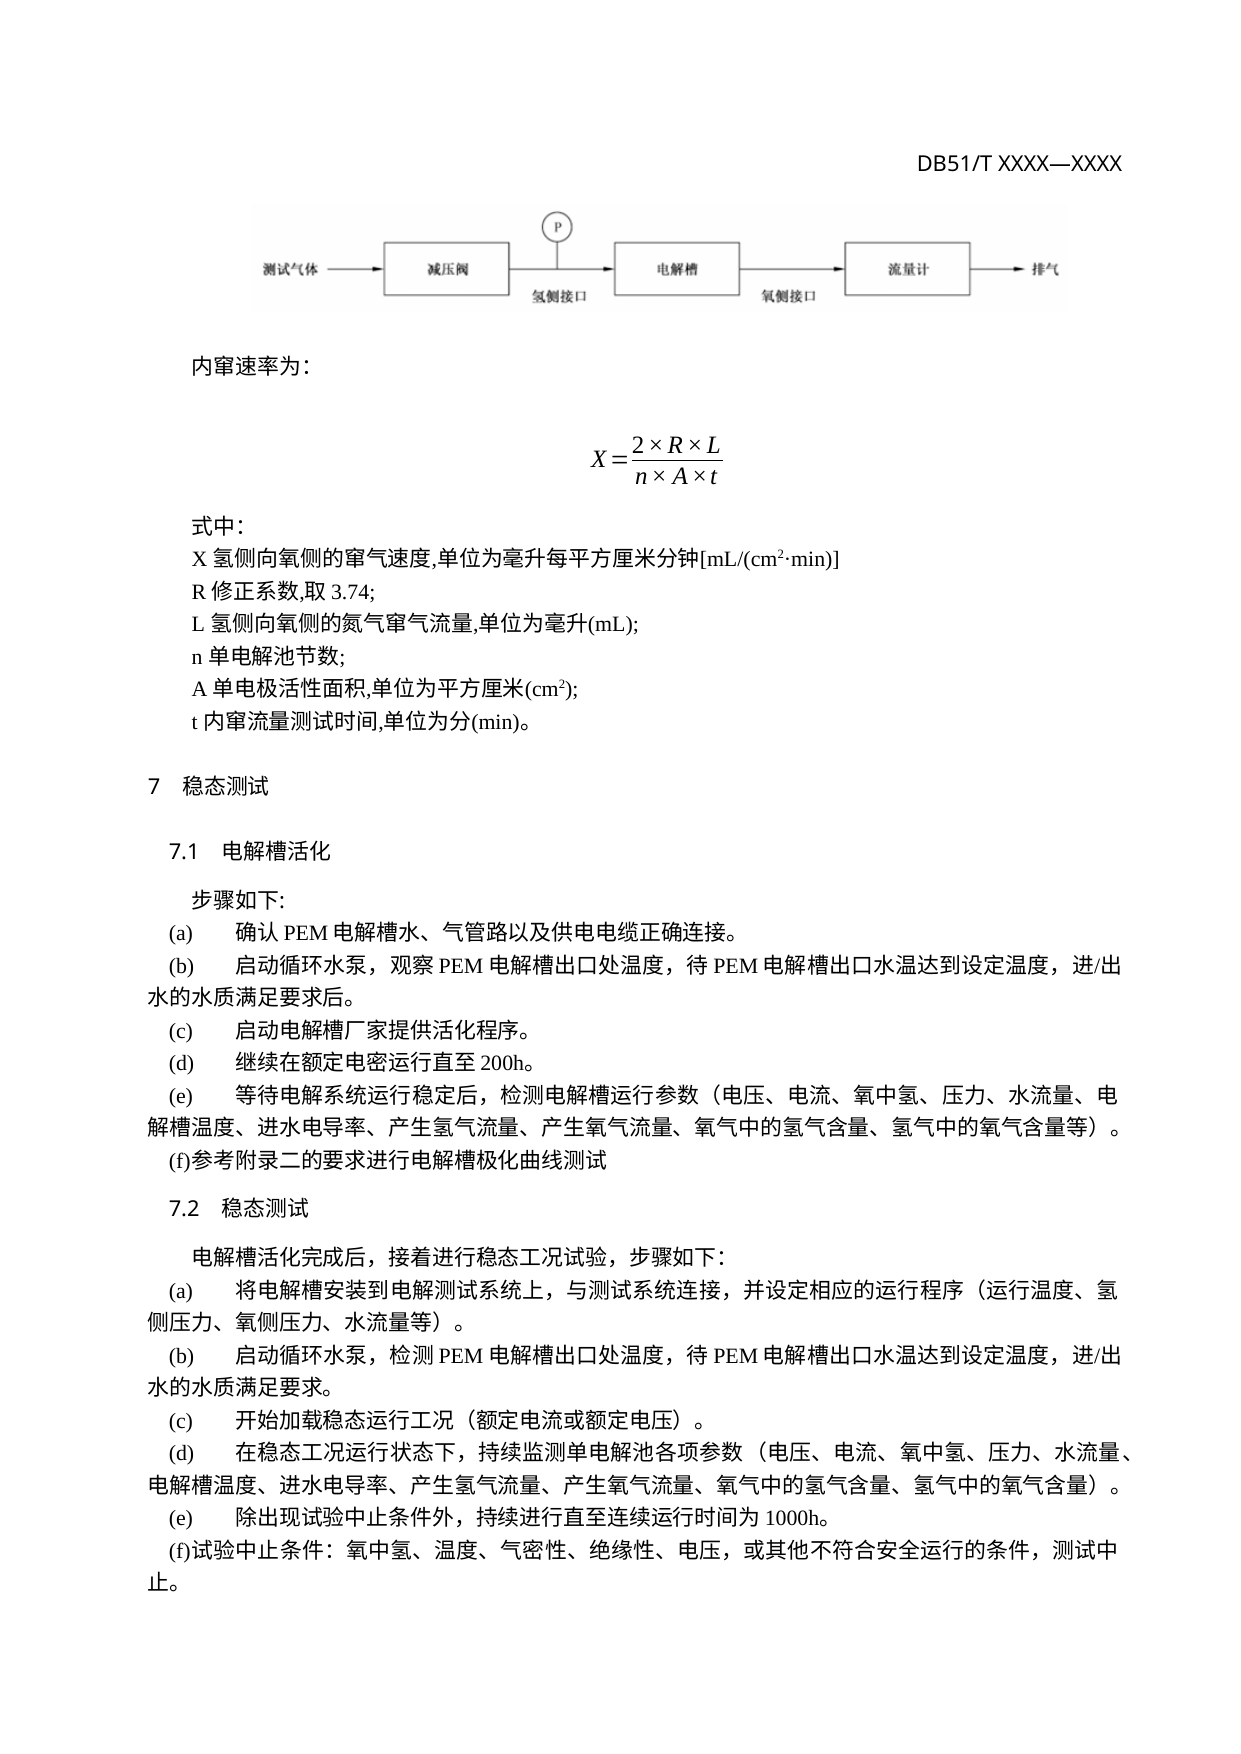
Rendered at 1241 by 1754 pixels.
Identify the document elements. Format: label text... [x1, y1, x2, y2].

text 稳态测试 [148, 768, 1122, 801]
text L 氢侧向氧侧的氮气窜气流量,单位为毫升(mL); [148, 606, 1122, 638]
list 除出现试验中止条件外，持续进行直至连续运行时间为1000h。 [148, 1500, 1122, 1532]
picture [227, 203, 1087, 317]
text t 内窜流量测试时间,单位为分(min)。 [148, 703, 1122, 736]
list 开始加载稳态运行工况（额定电流或额定电压）。 [148, 1402, 1122, 1435]
list 等待电解系统运行稳定后，检测电解槽运行参数（电压、电流、氧中氢、压力、水流量、电解槽温度、进水电导率、产生氢气流量、产生氧气流量、氧气中的氢气含量、氢气中的氧气含量等）。 [148, 1077, 1122, 1142]
text X 氢侧向氧侧的窜气速度,单位为毫升每平方厘米分钟[mL/(cm2·min)] [148, 541, 1122, 573]
list 将电解槽安装到电解测试系统上，与测试系统连接，并设定相应的运行程序（运行温度、氢侧压力、氧侧压力、水流量等）。 [148, 1272, 1122, 1337]
text 步骤如下: [148, 882, 1122, 915]
text 内窜速率为： [148, 349, 1122, 381]
list 确认PEM电解槽水、气管路以及供电电缆正确连接。 [148, 915, 1122, 947]
list 试验中止条件：氧中氢、温度、气密性、绝缘性、电压，或其他不符合安全运行的条件，测试中止。 [148, 1532, 1122, 1597]
list 电解槽活化 [148, 833, 1122, 866]
list 启动循环水泵，观察PEM电解槽出口处温度，待PEM电解槽出口水温达到设定温度，进/出水的水质满足要求后。 [148, 947, 1122, 1012]
text n 单电解池节数; [148, 638, 1122, 671]
text R 修正系数,取3.74; [148, 573, 1122, 606]
text 式中： [148, 508, 1122, 541]
list 启动电解槽厂家提供活化程序。 [148, 1012, 1122, 1045]
list 继续在额定电密运行直至200h。 [148, 1045, 1122, 1077]
list 参考附录二的要求进行电解槽极化曲线测试 [148, 1142, 1122, 1175]
list 稳态测试 [148, 1191, 1122, 1223]
list 启动循环水泵，检测PEM电解槽出口处温度，待PEM电解槽出口水温达到设定温度，进/出水的水质满足要求。 [148, 1337, 1122, 1402]
list 在稳态工况运行状态下，持续监测单电解池各项参数（电压、电流、氧中氢、压力、水流量、电解槽温度、进水电导率、产生氢气流量、产生氧气流量、氧气中的氢气含量、氢气中的氧气含量）。 [148, 1435, 1122, 1500]
text 电解槽活化完成后，接着进行稳态工况试验，步骤如下： [148, 1240, 1122, 1272]
text A 单电极活性面积,单位为平方厘米(cm2); [148, 671, 1122, 703]
